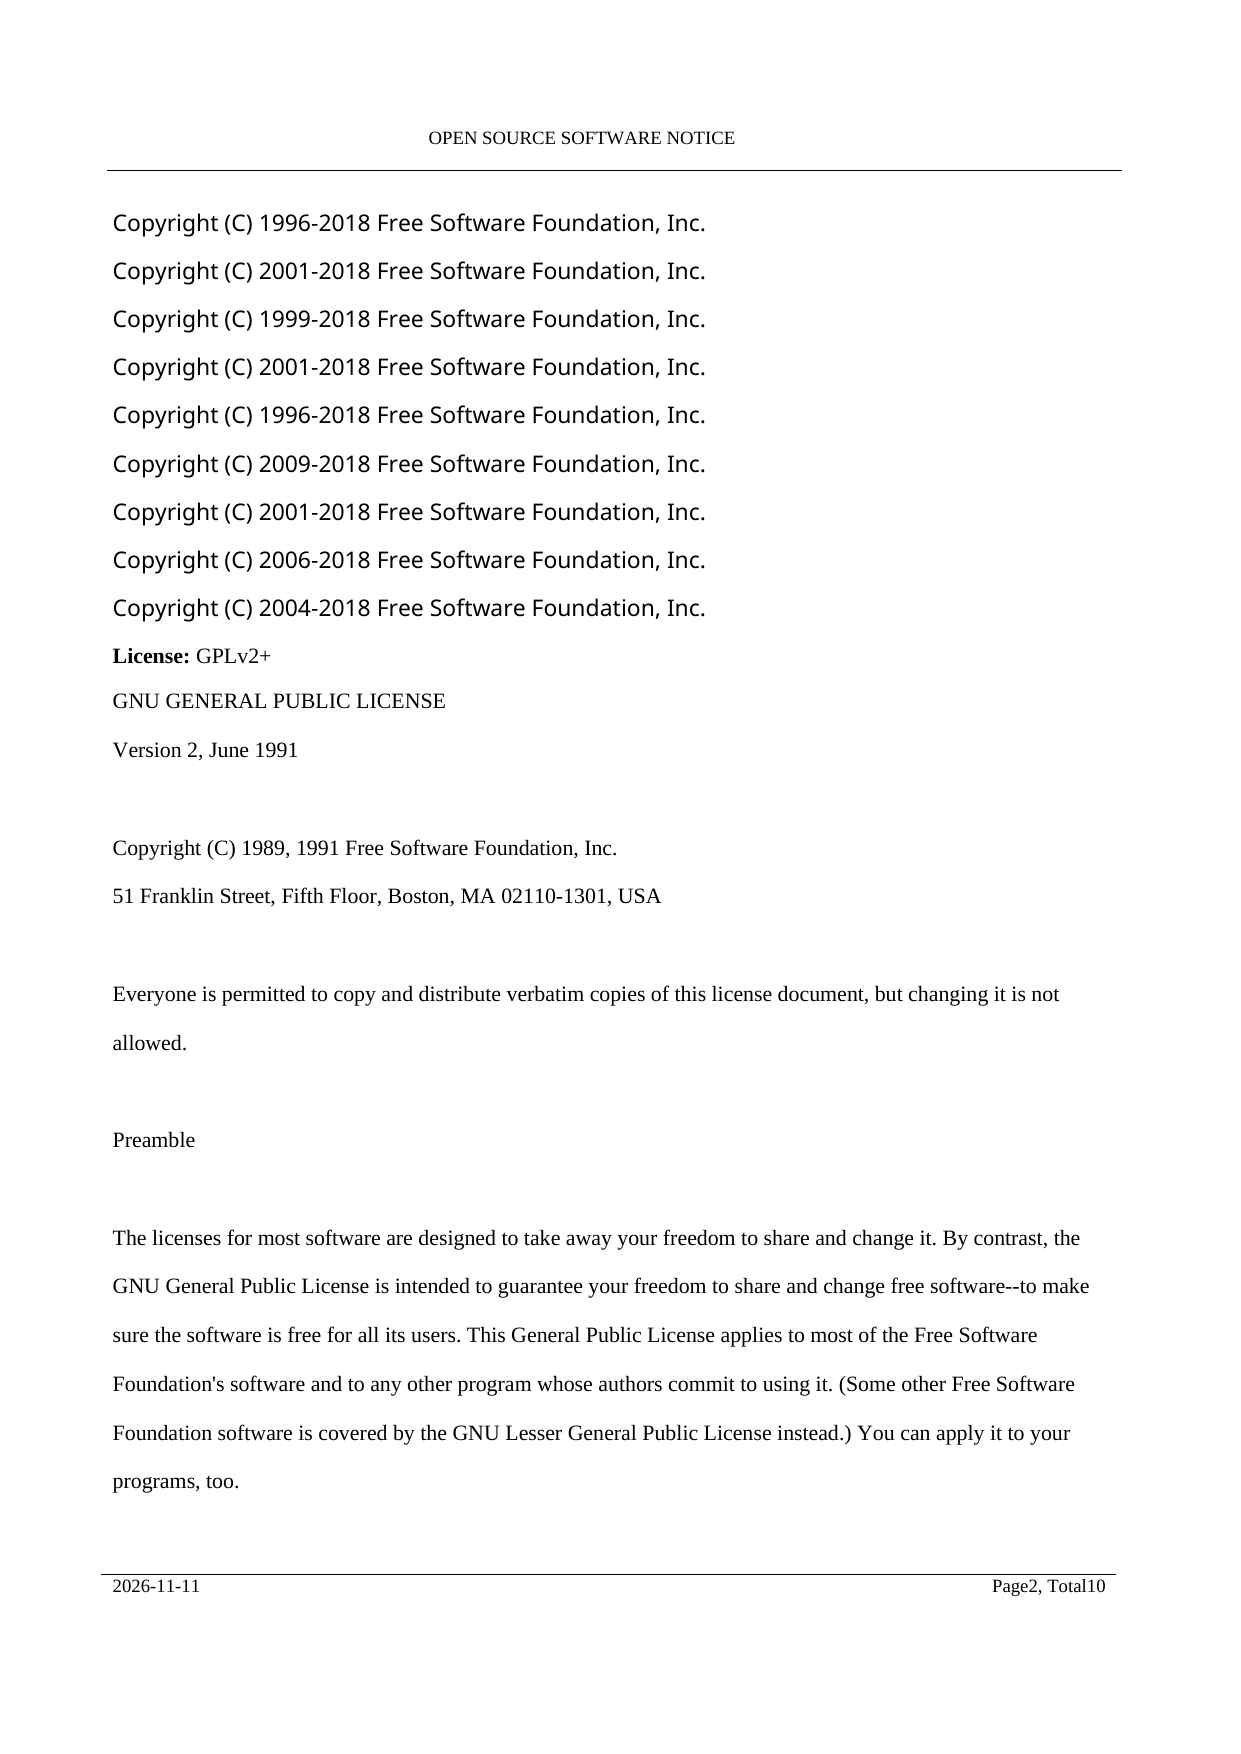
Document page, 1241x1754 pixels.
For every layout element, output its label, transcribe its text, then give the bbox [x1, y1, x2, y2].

text Copyright (C) 2004-2018 Free Software Foundation, Inc. [112, 591, 1128, 624]
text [112, 684, 1128, 1497]
text License: GPLv2+ [112, 639, 1128, 672]
text Copyright (C) 2001-2018 Free Software Foundation, Inc. [112, 495, 1128, 528]
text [112, 206, 1128, 239]
text Copyright (C) 2001-2018 Free Software Foundation, Inc. [112, 351, 1128, 383]
text Copyright (C) 1996-2018 Free Software Foundation, Inc. [112, 399, 1128, 431]
text Copyright (C) 2006-2018 Free Software Foundation, Inc. [112, 543, 1128, 576]
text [112, 254, 1128, 287]
text Copyright (C) 1999-2018 Free Software Foundation, Inc. [112, 303, 1128, 335]
text Copyright (C) 2009-2018 Free Software Foundation, Inc. [112, 447, 1128, 479]
